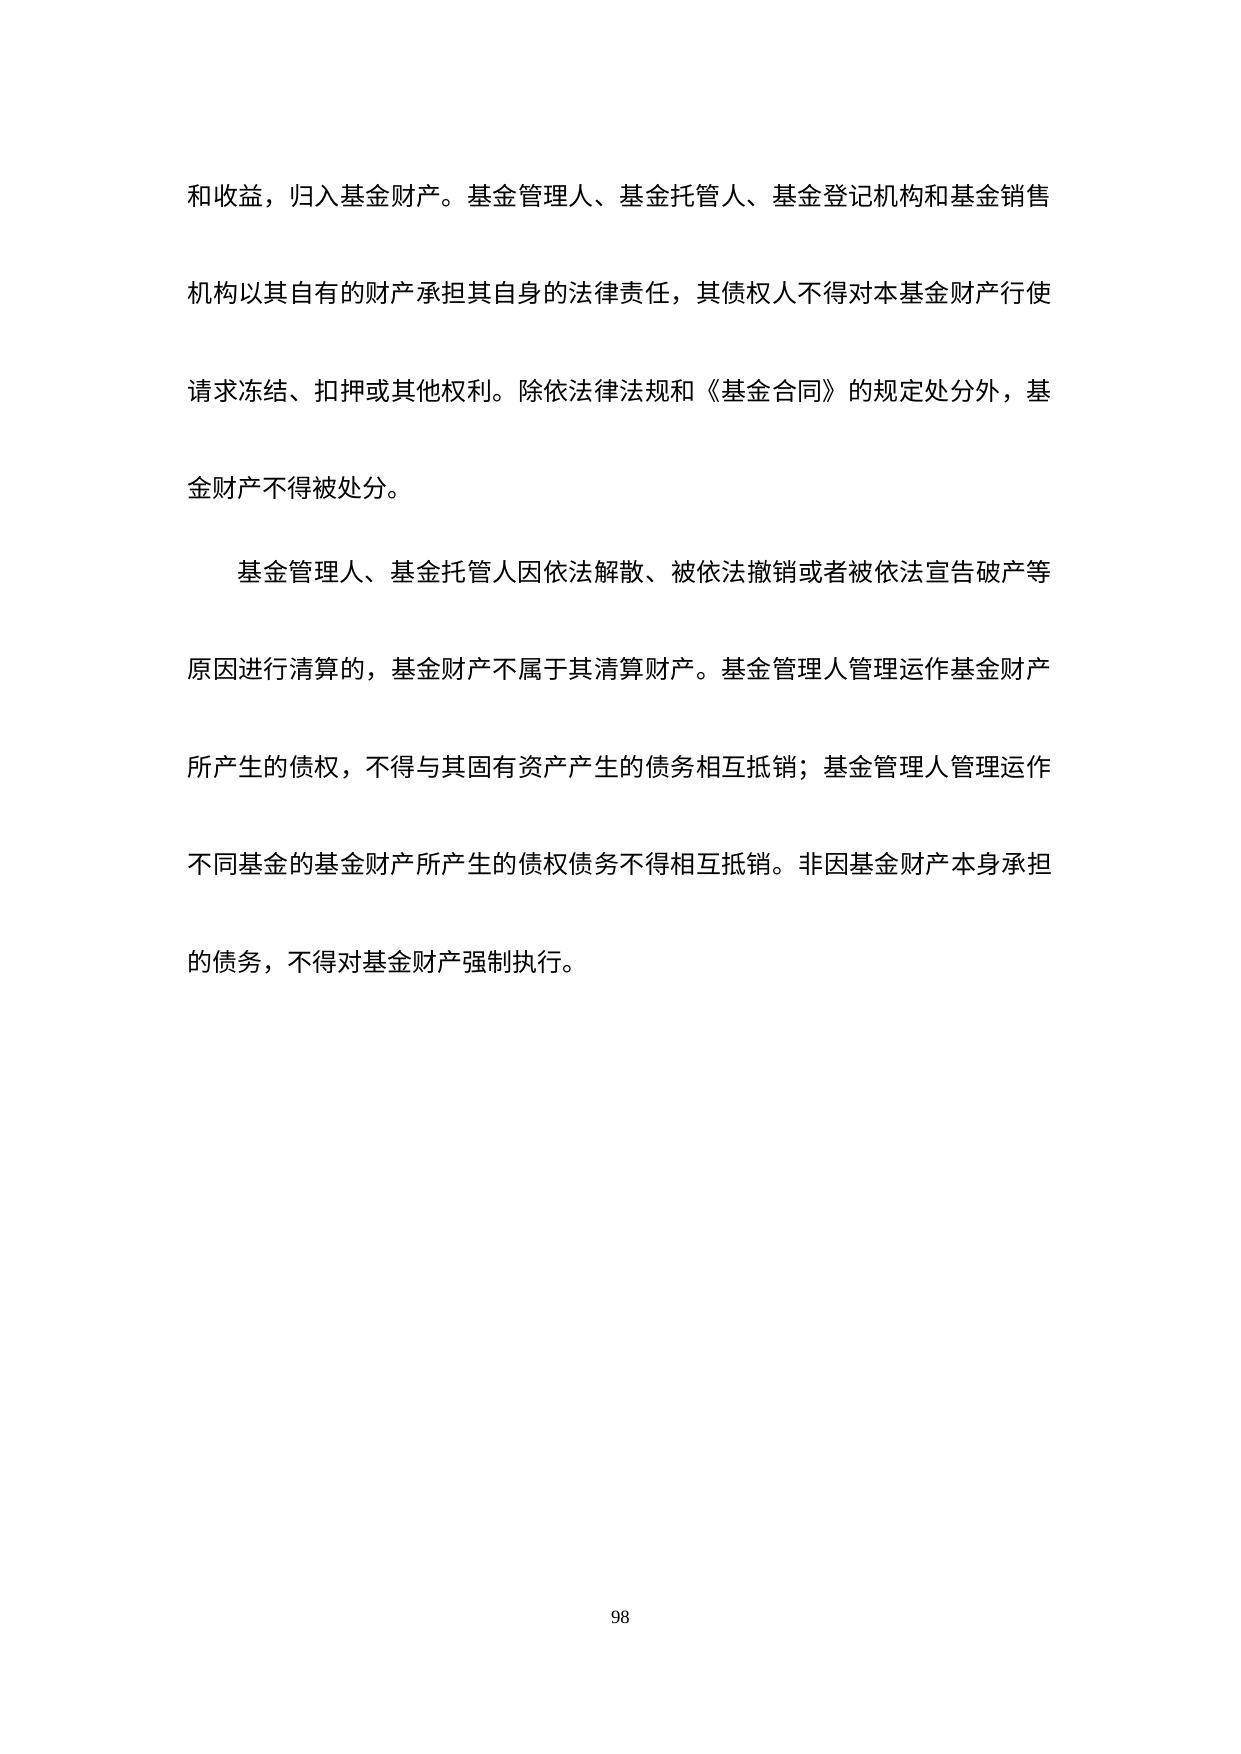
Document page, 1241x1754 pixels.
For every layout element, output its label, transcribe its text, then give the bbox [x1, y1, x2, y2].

text 基金管理人、基金托管人因依法解散、被依法撤销或者被依法宣告破产等原因进行清算的，基金财产不属于其清算财产。基金管理人管理运作基金财产所产生的债权，不得与其固有资产产生的债务相互抵销；基金管理人管理运作不同基金的基金财产所产生的债权债务不得相互抵销。非因基金财产本身承担的债务，不得对基金财产强制执行。 [187, 538, 1053, 993]
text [187, 162, 1053, 519]
